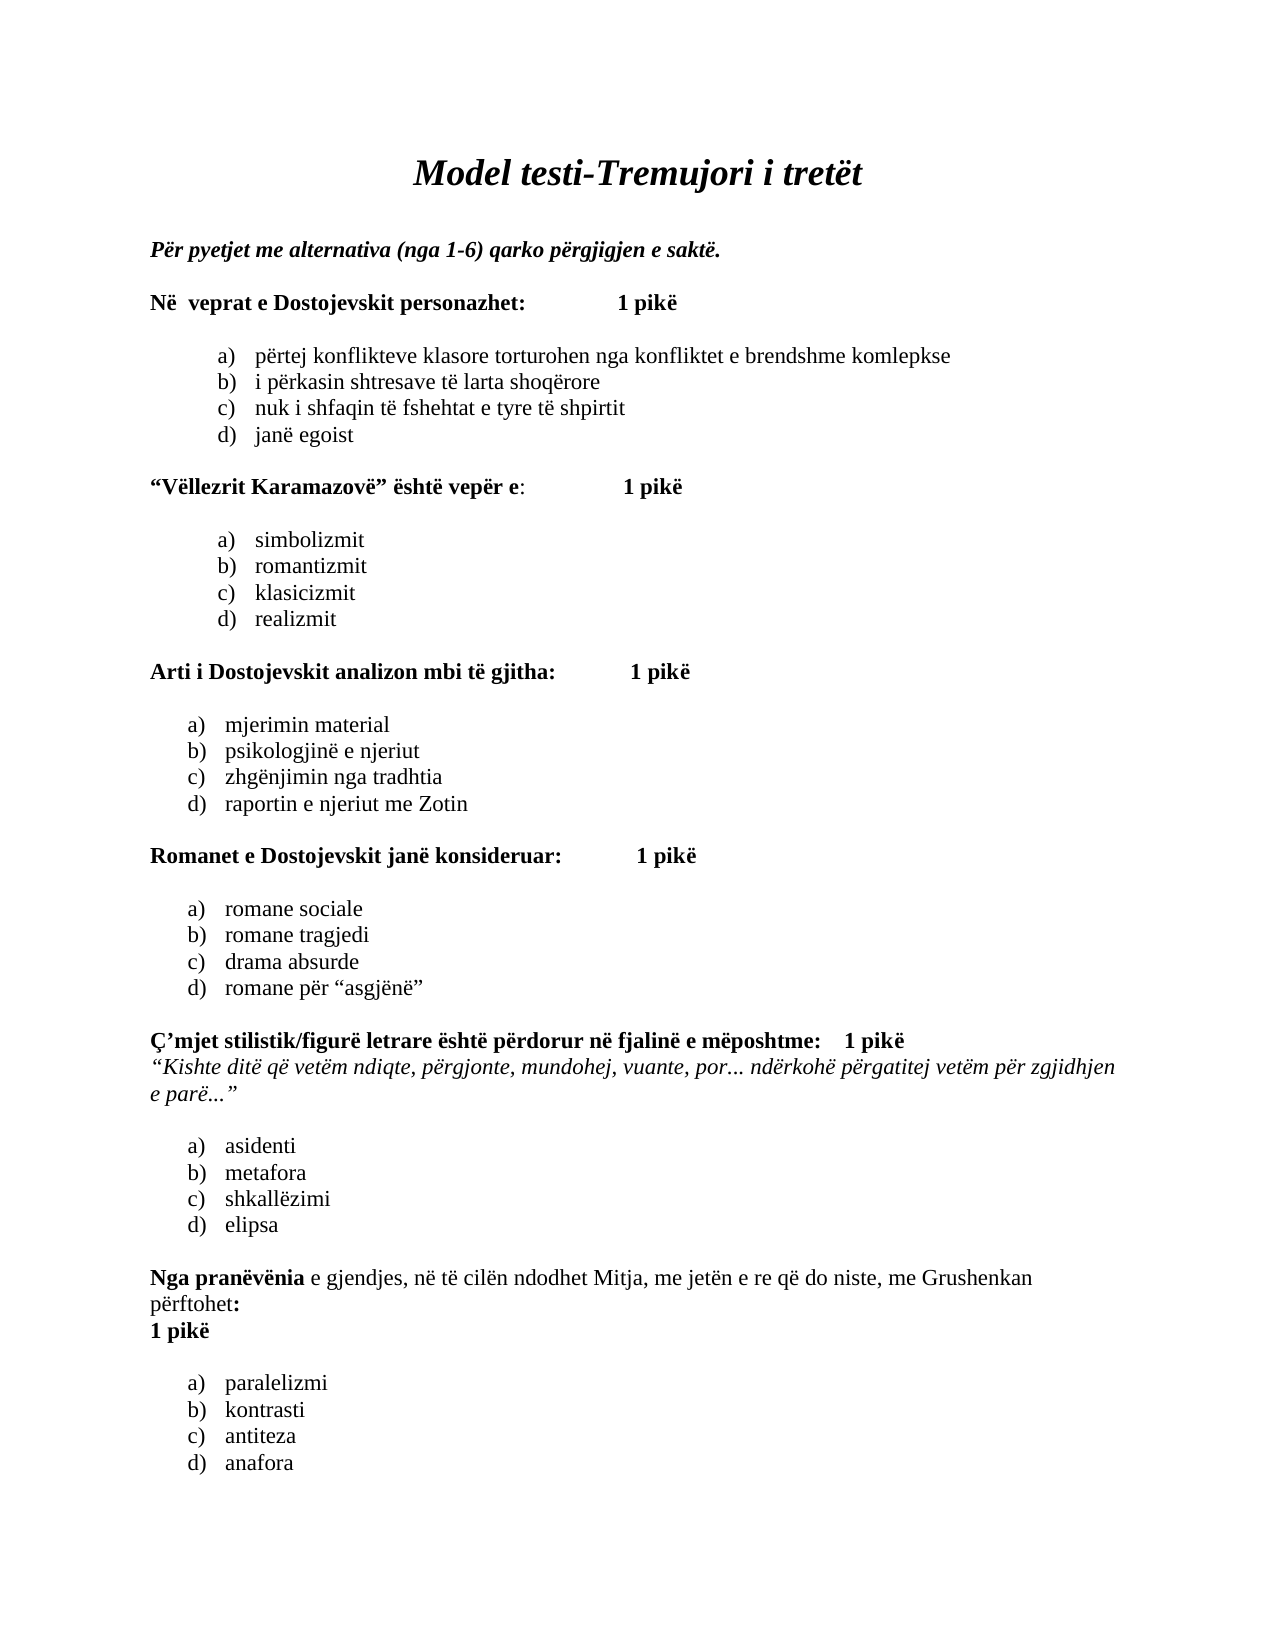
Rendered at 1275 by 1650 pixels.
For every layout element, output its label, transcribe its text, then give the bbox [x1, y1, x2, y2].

text “Kishte ditë që vetëm ndiqte, përgjonte, mundohej, vuante, por... ndërkohë përgatitej vetëm për zgjidhjen e parë...” [150, 1053, 1125, 1106]
list paralelizmi [187, 1369, 1125, 1396]
list zhgënjimin nga tradhtia [187, 763, 1125, 790]
list i përkasin shtresave të larta shoqërore [217, 368, 1125, 394]
text Romanet e Dostojevskit janë konsideruar: 1 pikë [150, 842, 1125, 869]
list shkallëzimi [187, 1185, 1125, 1211]
list anafora [187, 1448, 1125, 1475]
text Ç’mjet stilistik/figurë letrare është përdorur në fjalinë e mëposhtme: 1 pikë [150, 1027, 1125, 1053]
list kontrasti [187, 1396, 1125, 1422]
list elipsa [187, 1211, 1125, 1238]
text Në veprat e Dostojevskit personazhet: 1 pikë [150, 289, 1125, 315]
text Model testi-Tremujori i tretët [150, 150, 1125, 193]
list psikologjinë e njeriut [187, 737, 1125, 763]
list antiteza [187, 1422, 1125, 1448]
text Nga pranëvënia e gjendjes, në të cilën ndodhet Mitja, me jetën e re që do niste, me Grushenkan përftohet: [150, 1264, 1125, 1317]
list raportin e njeriut me Zotin [187, 790, 1125, 816]
list mjerimin material [187, 711, 1125, 737]
list romane për “asgjënë” [187, 974, 1125, 1001]
list drama absurde [187, 948, 1125, 974]
list simbolizmit [217, 526, 1125, 552]
list realizmit [217, 605, 1125, 632]
text Arti i Dostojevskit analizon mbi të gjitha: 1 pikë [150, 658, 1125, 684]
list përtej konflikteve klasore torturohen nga konfliktet e brendshme komlepkse [217, 342, 1125, 368]
list romantizmit [217, 552, 1125, 579]
list klasicizmit [217, 579, 1125, 605]
list romane sociale [187, 895, 1125, 921]
list metafora [187, 1159, 1125, 1185]
list nuk i shfaqin të fshehtat e tyre të shpirtit [217, 394, 1125, 421]
list romane tragjedi [187, 921, 1125, 948]
list janë egoist [217, 421, 1125, 447]
text 1 pikë [150, 1317, 1125, 1343]
list asidenti [187, 1132, 1125, 1159]
text Për pyetjet me alternativa (nga 1-6) qarko përgjigjen e saktë. [150, 236, 1125, 263]
text “Vëllezrit Karamazovë” është vepër e: 1 pikë [150, 473, 1125, 500]
